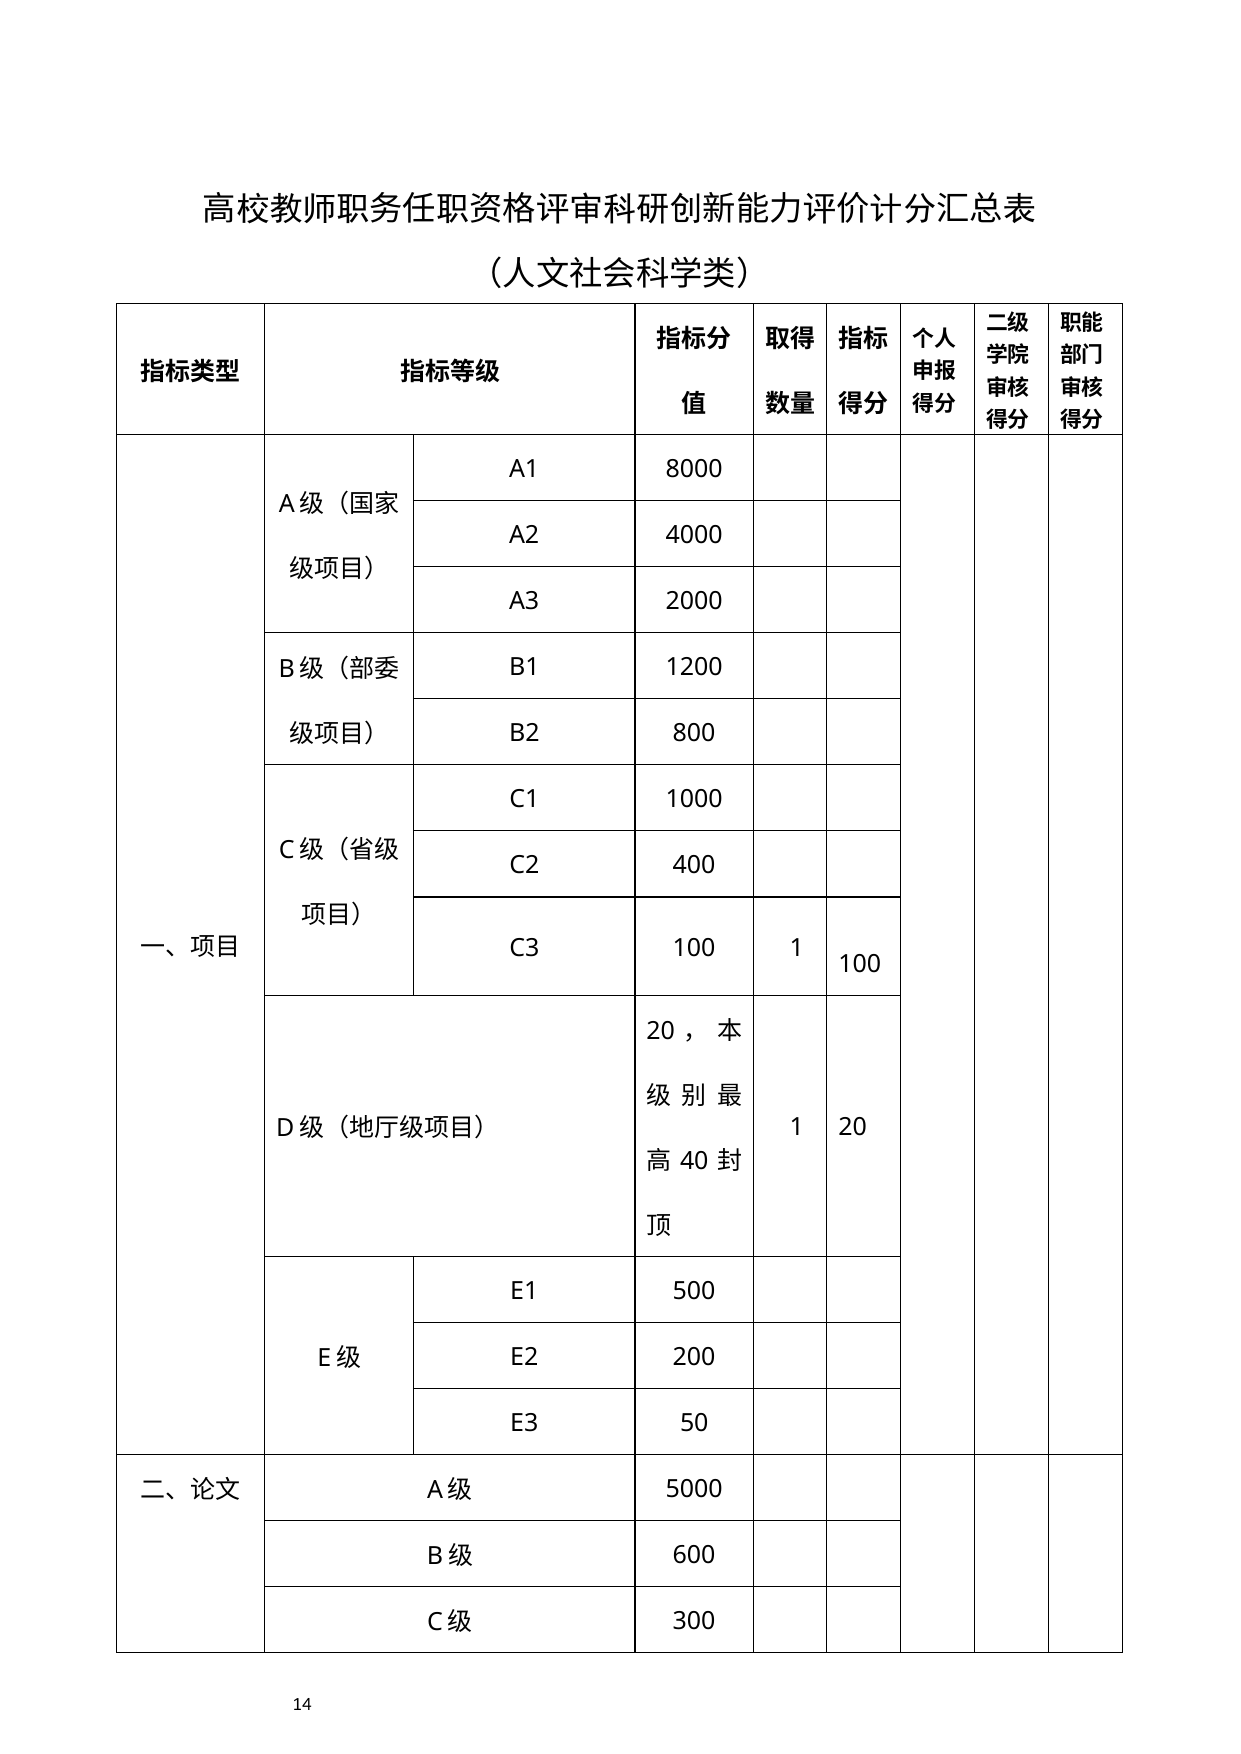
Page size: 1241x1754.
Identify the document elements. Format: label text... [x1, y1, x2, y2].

table_cell 取得数量 [754, 304, 826, 434]
table_cell C级（省级项目） [265, 765, 413, 995]
table_cell B1 [414, 633, 634, 698]
table_cell 50 [636, 1389, 753, 1454]
table_cell [754, 831, 826, 896]
table_cell E3 [414, 1389, 634, 1454]
table_cell [901, 1455, 974, 1652]
table_cell 8000 [636, 435, 753, 500]
table_cell 职能部门审核得分 [1049, 304, 1122, 434]
table_cell 1200 [636, 633, 753, 698]
table_cell [827, 567, 900, 632]
table_cell [754, 1587, 826, 1652]
table_cell 5000 [636, 1455, 753, 1520]
table_cell [754, 1323, 826, 1388]
table_cell 二、论文 [117, 1455, 264, 1652]
table_cell [901, 435, 974, 1454]
table_cell [827, 1257, 900, 1322]
table_cell [827, 501, 900, 566]
table_cell C级 [265, 1587, 634, 1652]
table_cell A级 [265, 1455, 634, 1520]
table_cell 4000 [636, 501, 753, 566]
table_cell 300 [636, 1587, 753, 1652]
table_cell [827, 831, 900, 896]
table_cell 指标等级 [265, 304, 634, 434]
table_cell 指标分值 [636, 304, 753, 434]
table_cell 1 [754, 996, 826, 1256]
table_cell B2 [414, 699, 634, 764]
table_cell 个人申报得分 [901, 304, 974, 434]
table_cell A级（国家级项目） [265, 435, 413, 632]
table_cell 800 [636, 699, 753, 764]
table_cell [754, 1521, 826, 1586]
table_cell 500 [636, 1257, 753, 1322]
table_header 高校教师职务任职资格评审科研创新能力评价计分汇总表 （人文社会科学类） [117, 173, 1122, 303]
table_cell A3 [414, 567, 634, 632]
table_cell E2 [414, 1323, 634, 1388]
table_cell C3 [414, 898, 634, 995]
table_cell [827, 699, 900, 764]
table_cell 100 [636, 898, 753, 995]
table_cell 2000 [636, 567, 753, 632]
table_cell 二级学院审核得分 [975, 304, 1048, 434]
table_cell C2 [414, 831, 634, 896]
table_cell [1049, 435, 1122, 1454]
table_cell 20，本级别最高40封顶 [636, 996, 753, 1256]
table_cell [827, 765, 900, 830]
table_cell 1000 [636, 765, 753, 830]
table_cell [754, 567, 826, 632]
table_cell [827, 435, 900, 500]
table_cell E级 [265, 1257, 413, 1454]
table_cell A2 [414, 501, 634, 566]
table_cell [754, 435, 826, 500]
table_cell [975, 435, 1048, 1454]
table_cell 20 [827, 996, 900, 1256]
table_cell [827, 1323, 900, 1388]
table_cell [754, 501, 826, 566]
table_cell [827, 1455, 900, 1520]
table_cell 一、项目 [117, 435, 264, 1454]
table_cell [975, 1455, 1048, 1652]
table_cell [754, 633, 826, 698]
table_cell [827, 1389, 900, 1454]
table_cell [754, 1257, 826, 1322]
table_cell [754, 699, 826, 764]
table_cell A1 [414, 435, 634, 500]
table_cell 600 [636, 1521, 753, 1586]
table_cell [1049, 1455, 1122, 1652]
table_cell 1 [754, 898, 826, 995]
table_cell C1 [414, 765, 634, 830]
table_cell [754, 1389, 826, 1454]
table_cell D级（地厅级项目） [265, 996, 634, 1256]
table_cell 指标得分 [827, 304, 900, 434]
table_cell 100 [827, 898, 900, 995]
table_cell [827, 1521, 900, 1586]
table_cell B级 [265, 1521, 634, 1586]
table_cell E1 [414, 1257, 634, 1322]
table_cell 指标类型 [117, 304, 264, 434]
table_cell 200 [636, 1323, 753, 1388]
table_cell [827, 633, 900, 698]
table_cell B级（部委级项目） [265, 633, 413, 764]
table_cell 400 [636, 831, 753, 896]
table_cell [827, 1587, 900, 1652]
table_cell [754, 1455, 826, 1520]
table_cell [754, 765, 826, 830]
